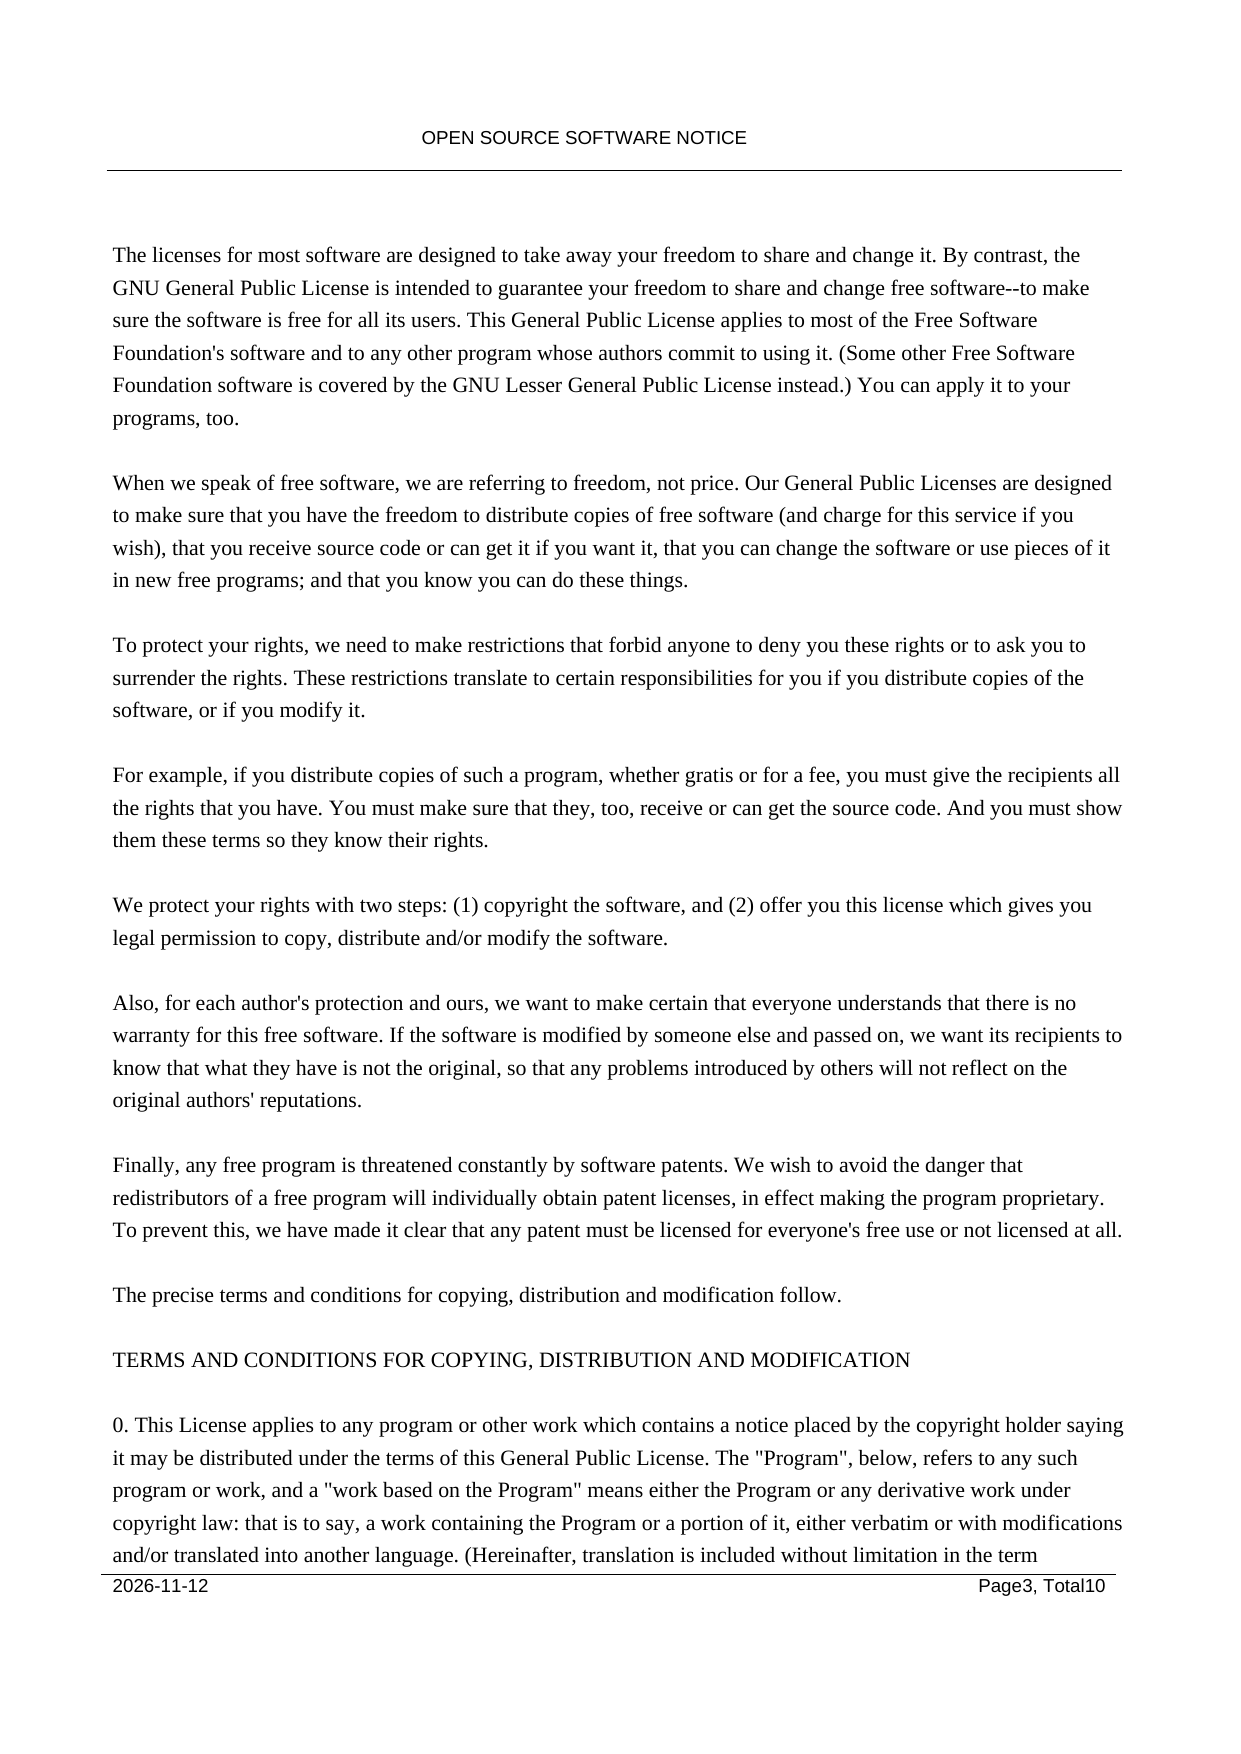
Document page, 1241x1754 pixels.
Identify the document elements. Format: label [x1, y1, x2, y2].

text [112, 206, 1128, 1571]
